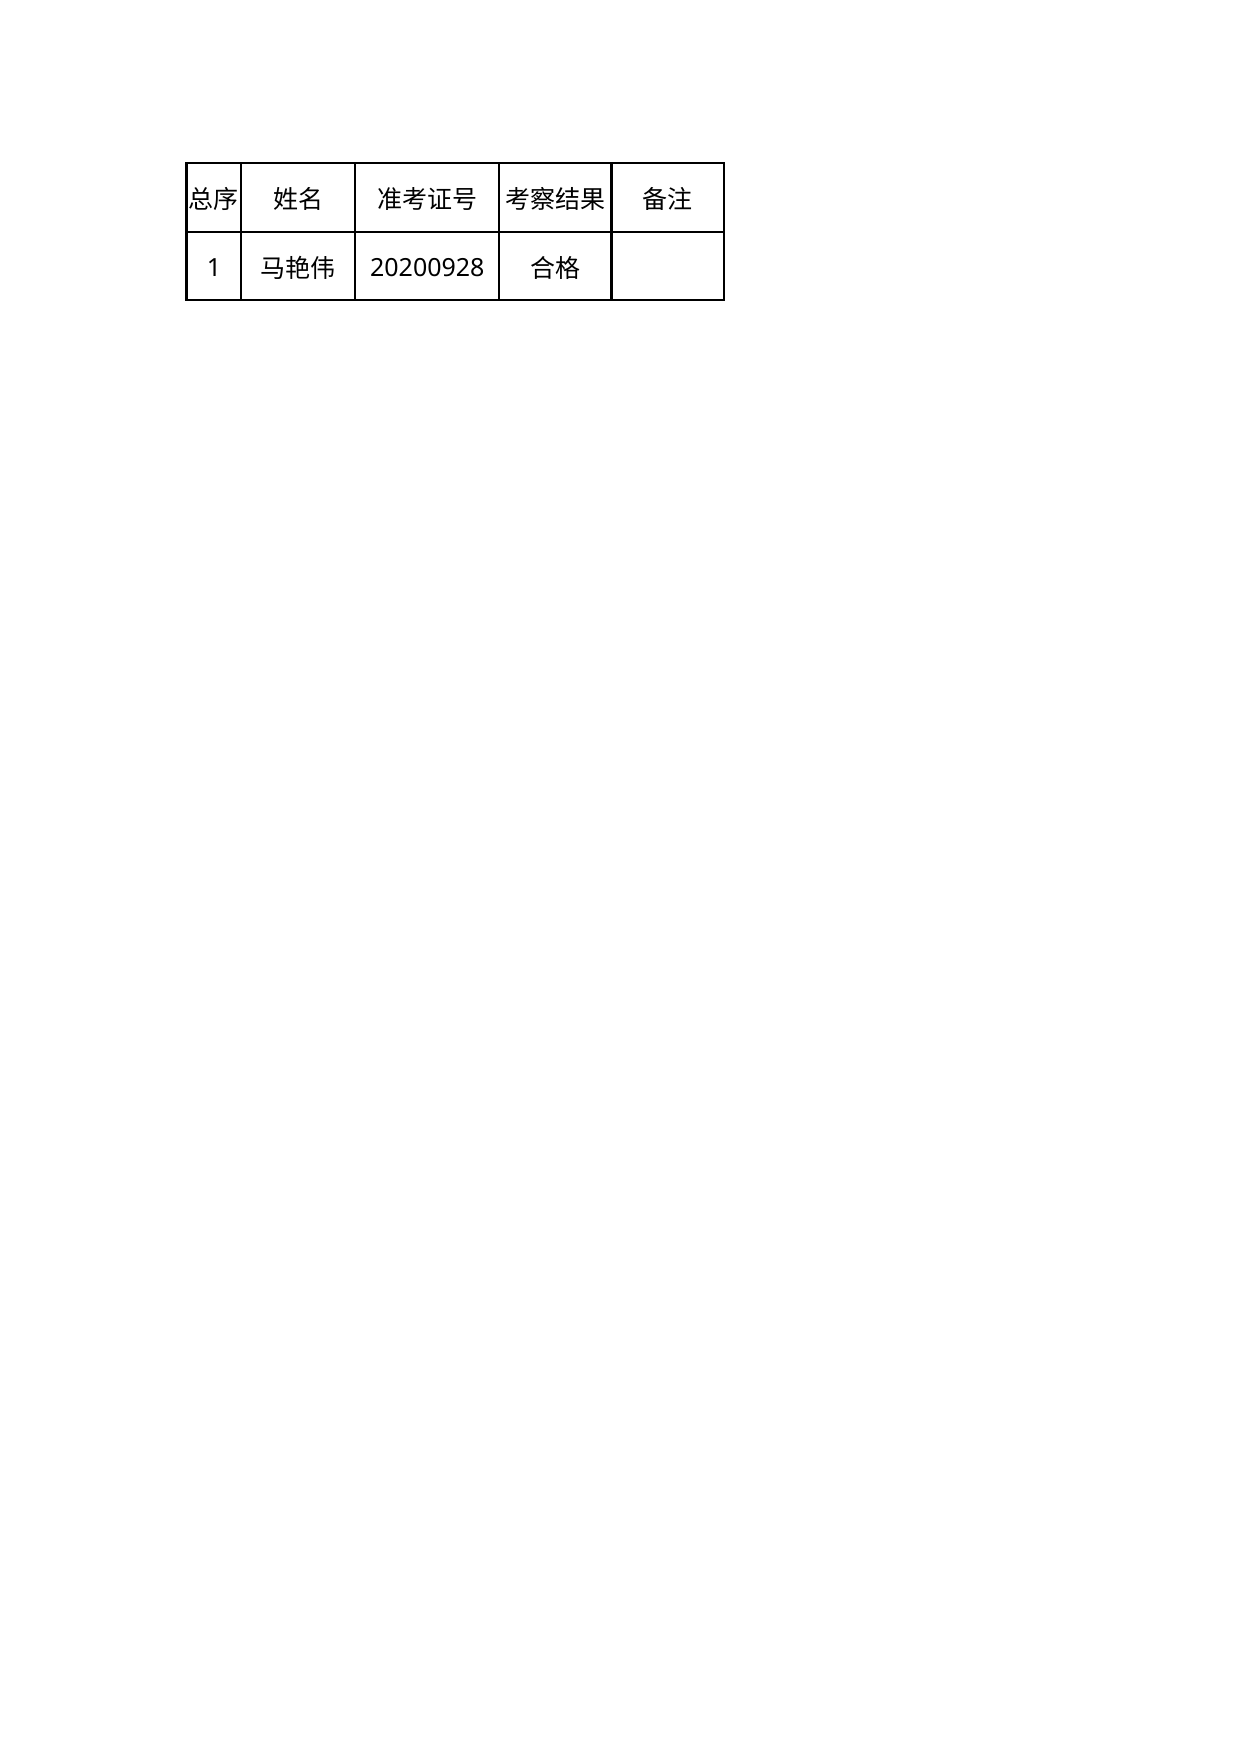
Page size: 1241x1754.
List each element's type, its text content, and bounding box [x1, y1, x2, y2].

table_cell 马艳伟 [242, 233, 354, 299]
table_header 姓名 [242, 164, 354, 231]
table_cell 合格 [500, 233, 610, 299]
table_header 准考证号 [356, 164, 498, 231]
table_header 总序 [188, 164, 240, 231]
table_header 备注 [613, 164, 723, 231]
table_header 考察结果 [500, 164, 610, 231]
table_cell [613, 233, 723, 299]
table_cell 20200928 [356, 233, 498, 299]
table_cell 1 [188, 233, 240, 299]
